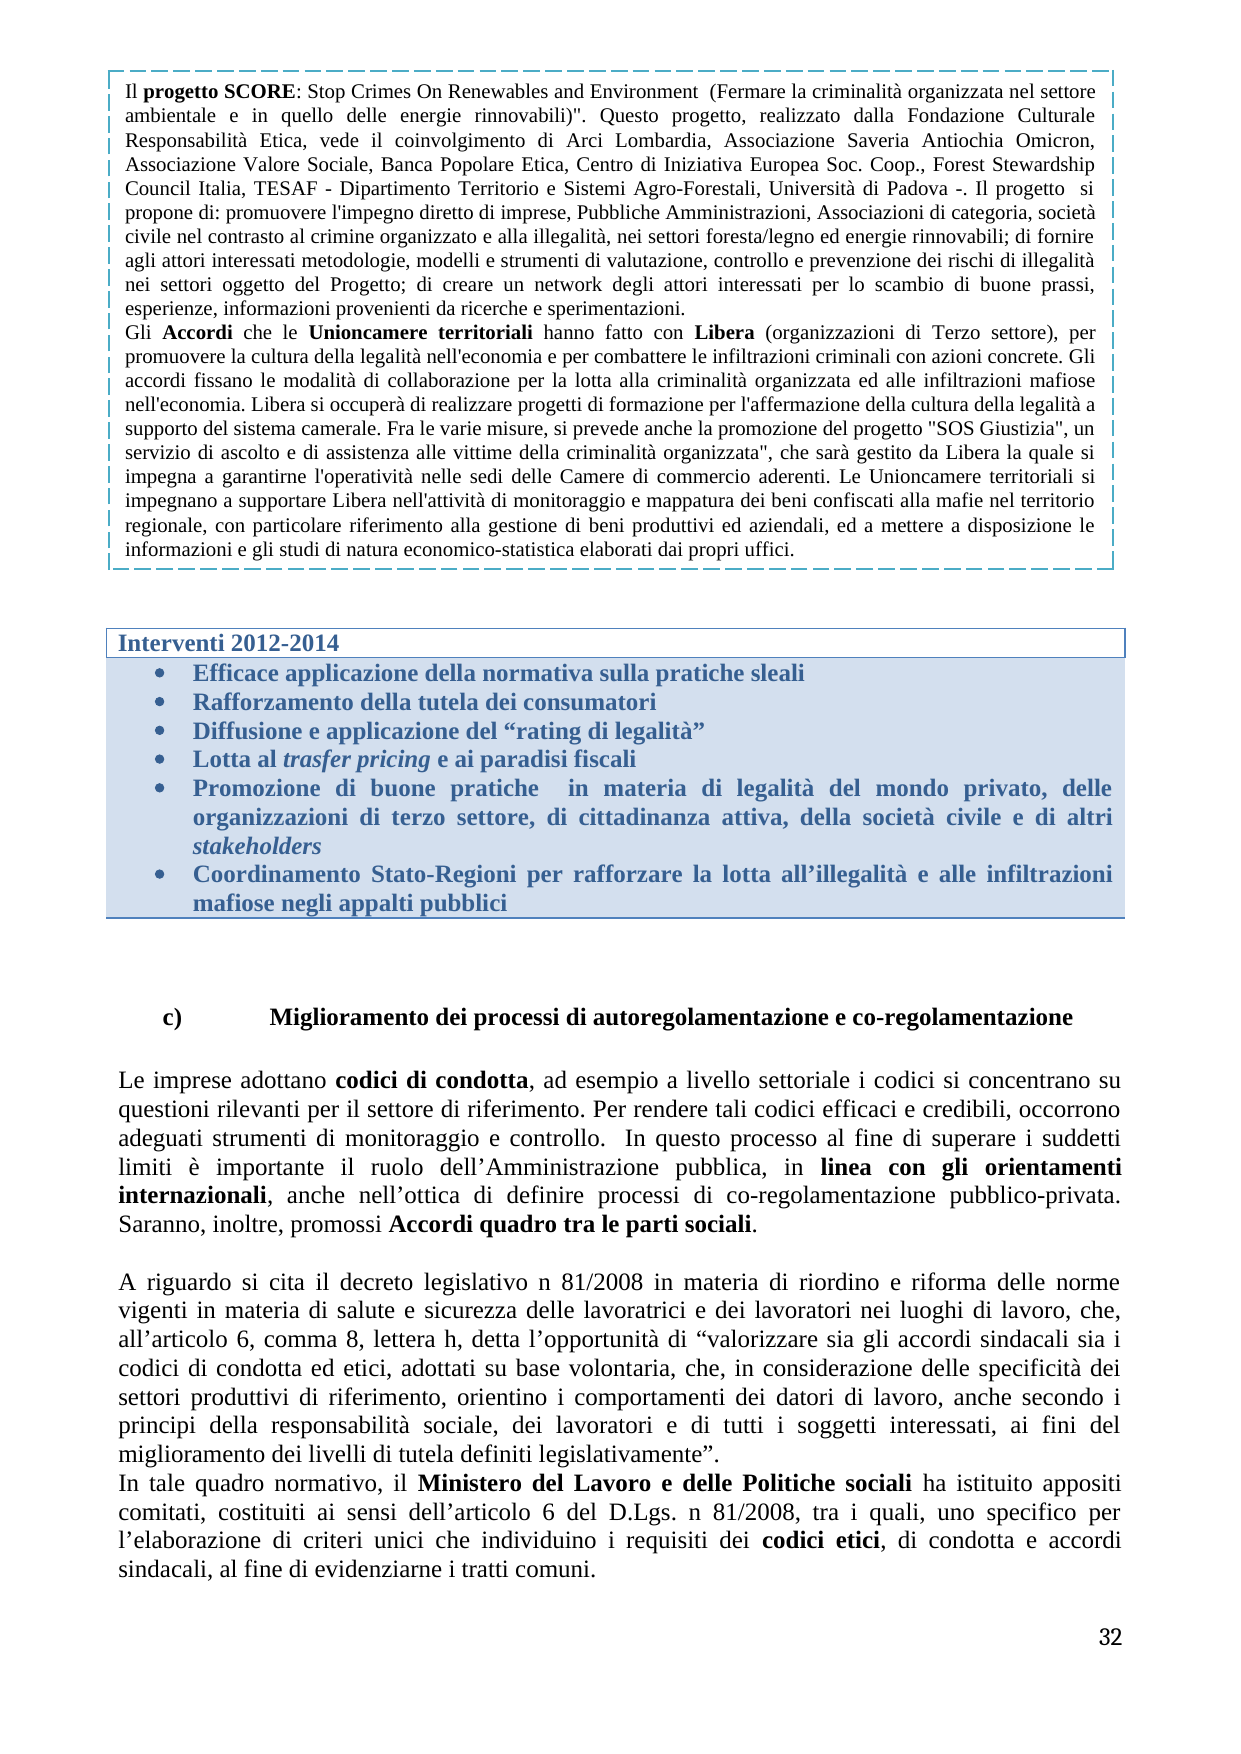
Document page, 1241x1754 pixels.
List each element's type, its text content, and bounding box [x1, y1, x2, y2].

table_cell Efficace applicazione della normativa sulla pratiche sleali Rafforzamento della tutela dei consumatori Diffusione e applicazione del “rating di legalità” Lotta al trasfer pricing e ai paradisi fiscali Promozione di buone pratiche in materia di legalità del mondo privato, delle organizzazioni di terzo settore, di cittadinanza attiva, della società civile e di altri stakeholders Coordinamento Stato-Regioni per rafforzare la lotta all’illegalità e alle infiltrazioni mafiose negli appalti pubblici [106, 658, 1125, 917]
table_header Interventi 2012-2014 [107, 629, 1124, 657]
text In tale quadro normativo, il Ministero del Lavoro e delle Politiche sociali ha istituito appositi comitati, costituiti ai sensi dell’articolo 6 del D.Lgs. n 81/2008, tra i quali, uno specifico per l’elaborazione di criteri unici che individuino i requisiti dei codici etici, di condotta e accordi sindacali, al fine di evidenziarne i tratti comuni. [118, 1468, 1122, 1583]
subtitle Miglioramento dei processi di autoregolamentazione e co-regolamentazione [162, 1002, 1122, 1030]
text Le imprese adottano codici di condotta, ad esempio a livello settoriale i codici si concentrano su questioni rilevanti per il settore di riferimento. Per rendere tali codici efficaci e credibili, occorrono adeguati strumenti di monitoraggio e controllo. In questo processo al fine di superare i suddetti limiti è importante il ruolo dell’Amministrazione pubblica, in linea con gli orientamenti internazionali, anche nell’ottica di definire processi di co-regolamentazione pubblico-privata. Saranno, inoltre, promossi Accordi quadro tra le parti sociali. [118, 1065, 1122, 1238]
text A riguardo si cita il decreto legislativo n 81/2008 in materia di riordino e riforma delle norme vigenti in materia di salute e sicurezza delle lavoratrici e dei lavoratori nei luoghi di lavoro, che, all’articolo 6, comma 8, lettera h, detta l’opportunità di “valorizzare sia gli accordi sindacali sia i codici di condotta ed etici, adottati su base volontaria, che, in considerazione delle specificità dei settori produttivi di riferimento, orientino i comportamenti dei datori di lavoro, anche secondo i principi della responsabilità sociale, dei lavoratori e di tutti i soggetti interessati, ai fini del miglioramento dei livelli di tutela definiti legislativamente”. [118, 1267, 1122, 1468]
